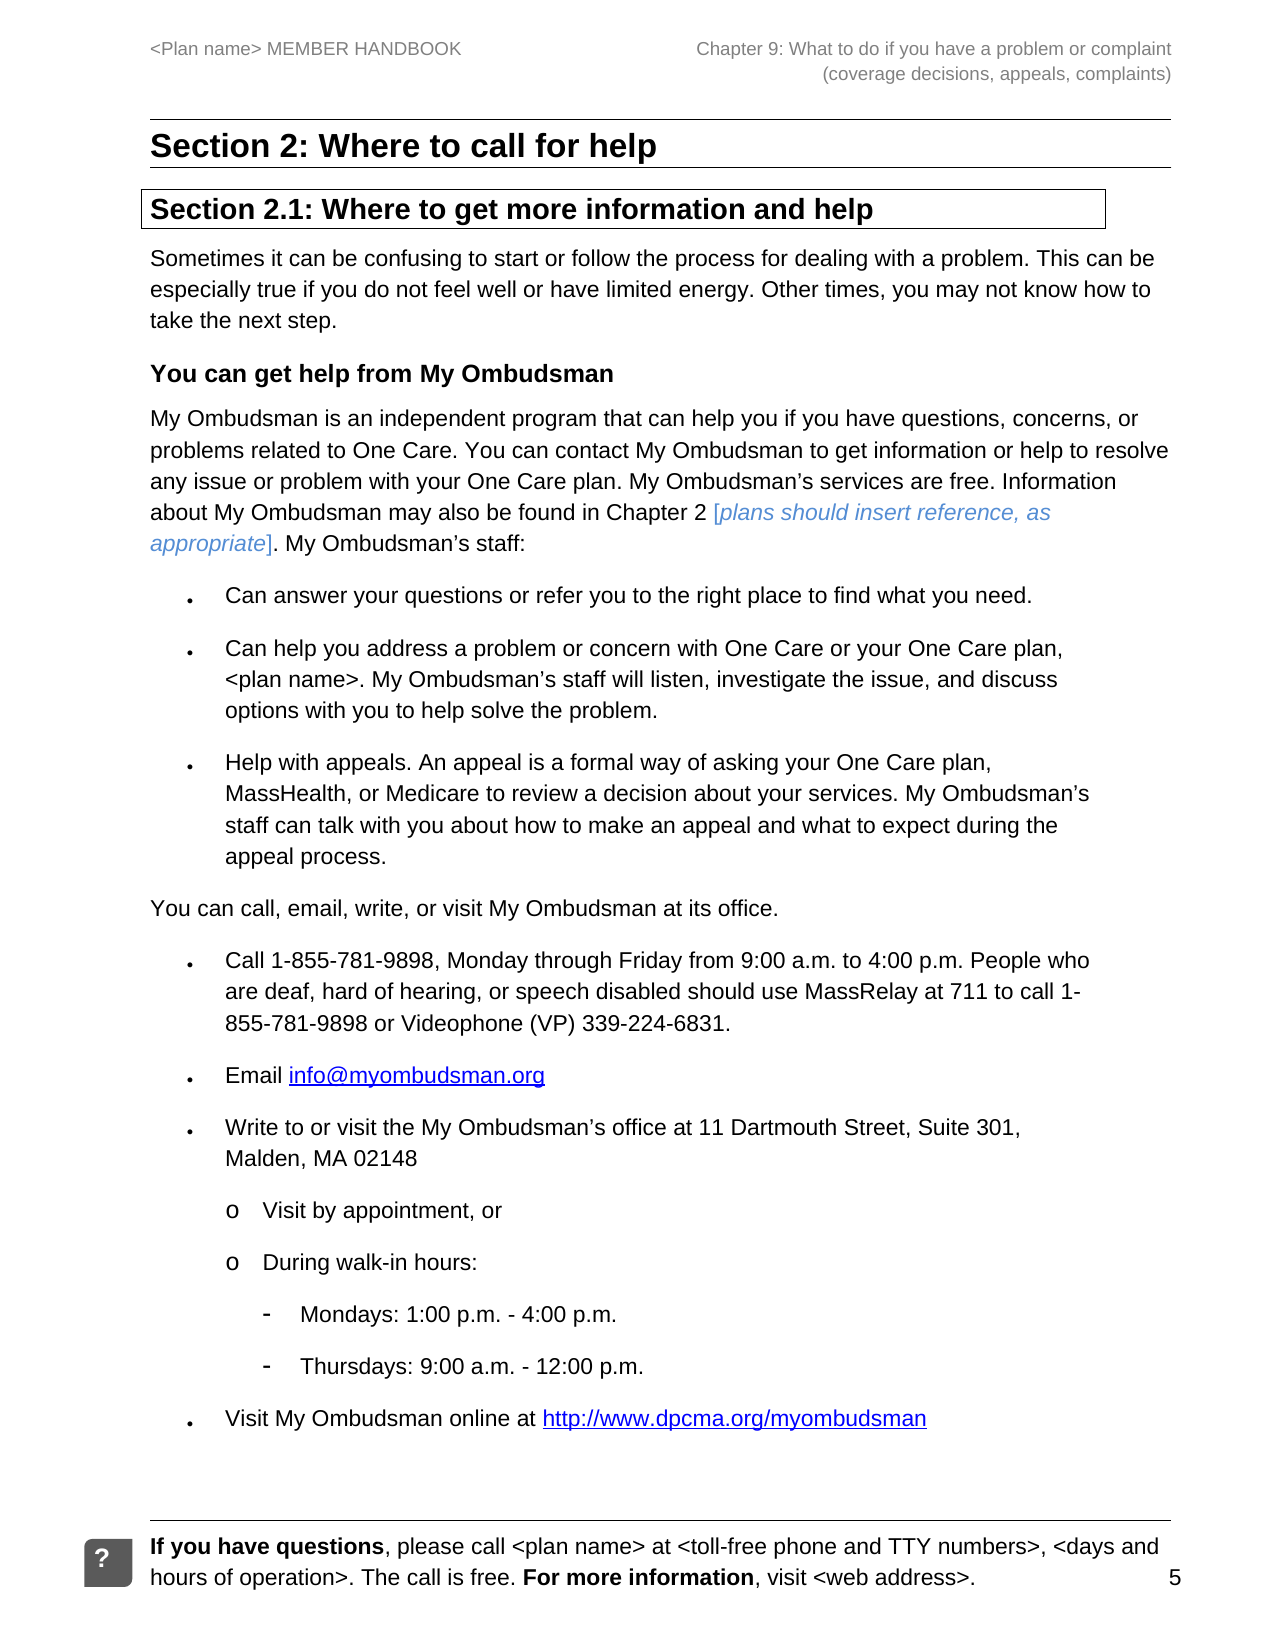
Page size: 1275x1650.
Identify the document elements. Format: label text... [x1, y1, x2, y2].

list Help with appeals. An appeal is a formal way of asking your One Care plan, MassHealth, or Medicare to review a decision about your services. My Ombudsman’s staff can talk with you about how to make an appeal and what to expect during the appeal process. [187, 746, 1096, 871]
text Sometimes it can be confusing to start or follow the process for dealing with a problem. This can be especially true if you do not feel well or have limited energy. Other times, you may not know how to take the next step. [150, 241, 1171, 335]
list Can help you address a problem or concern with One Care or your One Care plan, <plan name>. My Ombudsman’s staff will listen, investigate the issue, and discuss options with you to help solve the problem. [187, 631, 1096, 725]
list Email info@myombudsman.org [187, 1058, 1096, 1089]
text My Ombudsman is an independent program that can help you if you have questions, concerns, or problems related to One Care. You can contact My Ombudsman to get information or help to resolve any issue or problem with your One Care plan. My Ombudsman’s services are free. Information about My Ombudsman may also be found in Chapter 2 [plans should insert reference, as appropriate]. My Ombudsman’s staff: [150, 402, 1171, 558]
subtitle Section 2: Where to call for help [150, 120, 1171, 167]
list Call 1-855-781-9898, Monday through Friday from 9:00 a.m. to 4:00 p.m. People who are deaf, hard of hearing, or speech disabled should use MassRelay at 711 to call 1-855-781-9898 or Videophone (VP) 339-224-6831. [187, 943, 1096, 1037]
list Visit My Ombudsman online at http://www.dpcma.org/myombudsman [187, 1402, 1096, 1433]
list Mondays: 1:00 p.m. - 4:00 p.m. [262, 1298, 1096, 1329]
list Visit by appointment, or [225, 1193, 1096, 1225]
list During walk-in hours: [225, 1246, 1096, 1277]
subtitle Section 2.1: Where to get more information and help [142, 190, 1105, 228]
list Write to or visit the My Ombudsman’s office at 11 Dartmouth Street, Suite 301, Malden, MA 02148 [187, 1110, 1096, 1173]
text You can call, email, write, or visit My Ombudsman at its office. [150, 891, 1171, 923]
list Can answer your questions or refer you to the right place to find what you need. [187, 579, 1096, 610]
subtitle You can get help from My Ombudsman [150, 356, 1096, 389]
list Thursdays: 9:00 a.m. - 12:00 p.m. [262, 1350, 1096, 1381]
